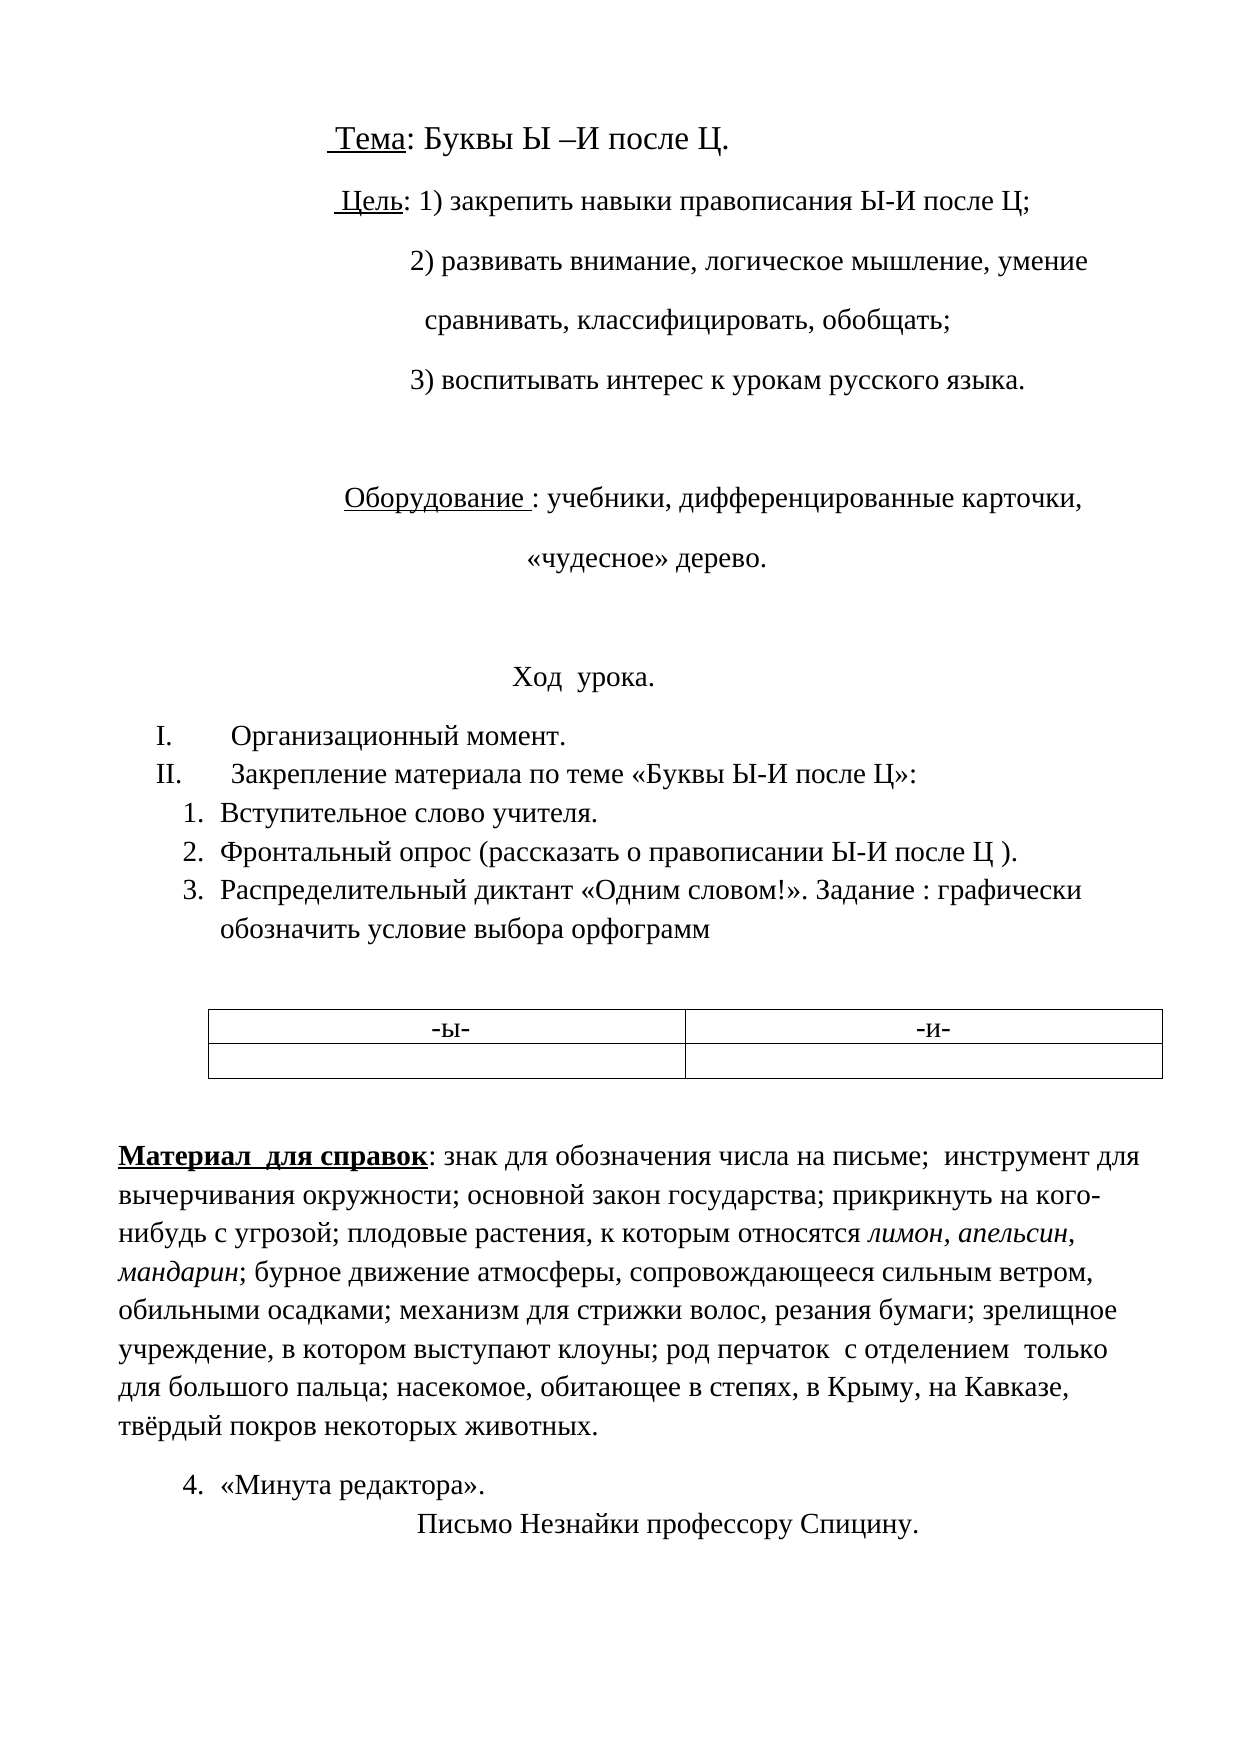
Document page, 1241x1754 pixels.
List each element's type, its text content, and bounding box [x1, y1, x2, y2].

text 3) воспитывать интерес к урокам русского языка. [118, 362, 1152, 395]
list Закрепление материала по теме «Буквы Ы-И после Ц»: [156, 757, 1152, 790]
text Материал для справок: знак для обозначения числа на письме; инструмент для вычерчивания окружности; основной закон государства; прикрикнуть на кого-нибудь с угрозой; плодовые растения, к которым относятся лимон, апельсин, мандарин; бурное движение атмосферы, сопровождающееся сильным ветром, обильными осадками; механизм для стрижки волос, резания бумаги; зрелищное учреждение, в котором выступают клоуны; род перчаток с отделением только для большого пальца; насекомое, обитающее в степях, в Крыму, на Кавказе, твёрдый покров некоторых животных. [118, 1138, 1152, 1442]
list «Минута редактора». [182, 1467, 1152, 1501]
text Оборудование : учебники, дифференцированные карточки, [118, 481, 1152, 514]
list Вступительное слово учителя. [182, 795, 1152, 829]
text сравнивать, классифицировать, обобщать; [118, 302, 1152, 336]
list Фронтальный опрос (рассказать о правописании Ы-И после Ц ). [182, 834, 1152, 867]
text 2) развивать внимание, логическое мышление, умение [118, 243, 1152, 277]
text Цель: 1) закрепить навыки правописания Ы-И после Ц; [118, 183, 1152, 217]
table_cell [209, 1044, 685, 1078]
text Ход урока. [118, 659, 1152, 692]
text Тема: Буквы Ы –И после Ц. [118, 118, 1152, 156]
text «чудесное» дерево. [118, 540, 1152, 573]
table_header -и- [686, 1010, 1162, 1043]
list Распределительный диктант «Одним словом!». Задание : графически обозначить условие выбора орфограмм [182, 872, 1152, 944]
list Письмо Незнайки профессору Спицину. [220, 1506, 1152, 1539]
list Организационный момент. [156, 718, 1152, 752]
table_header -ы- [209, 1010, 685, 1043]
table_cell [686, 1044, 1162, 1078]
